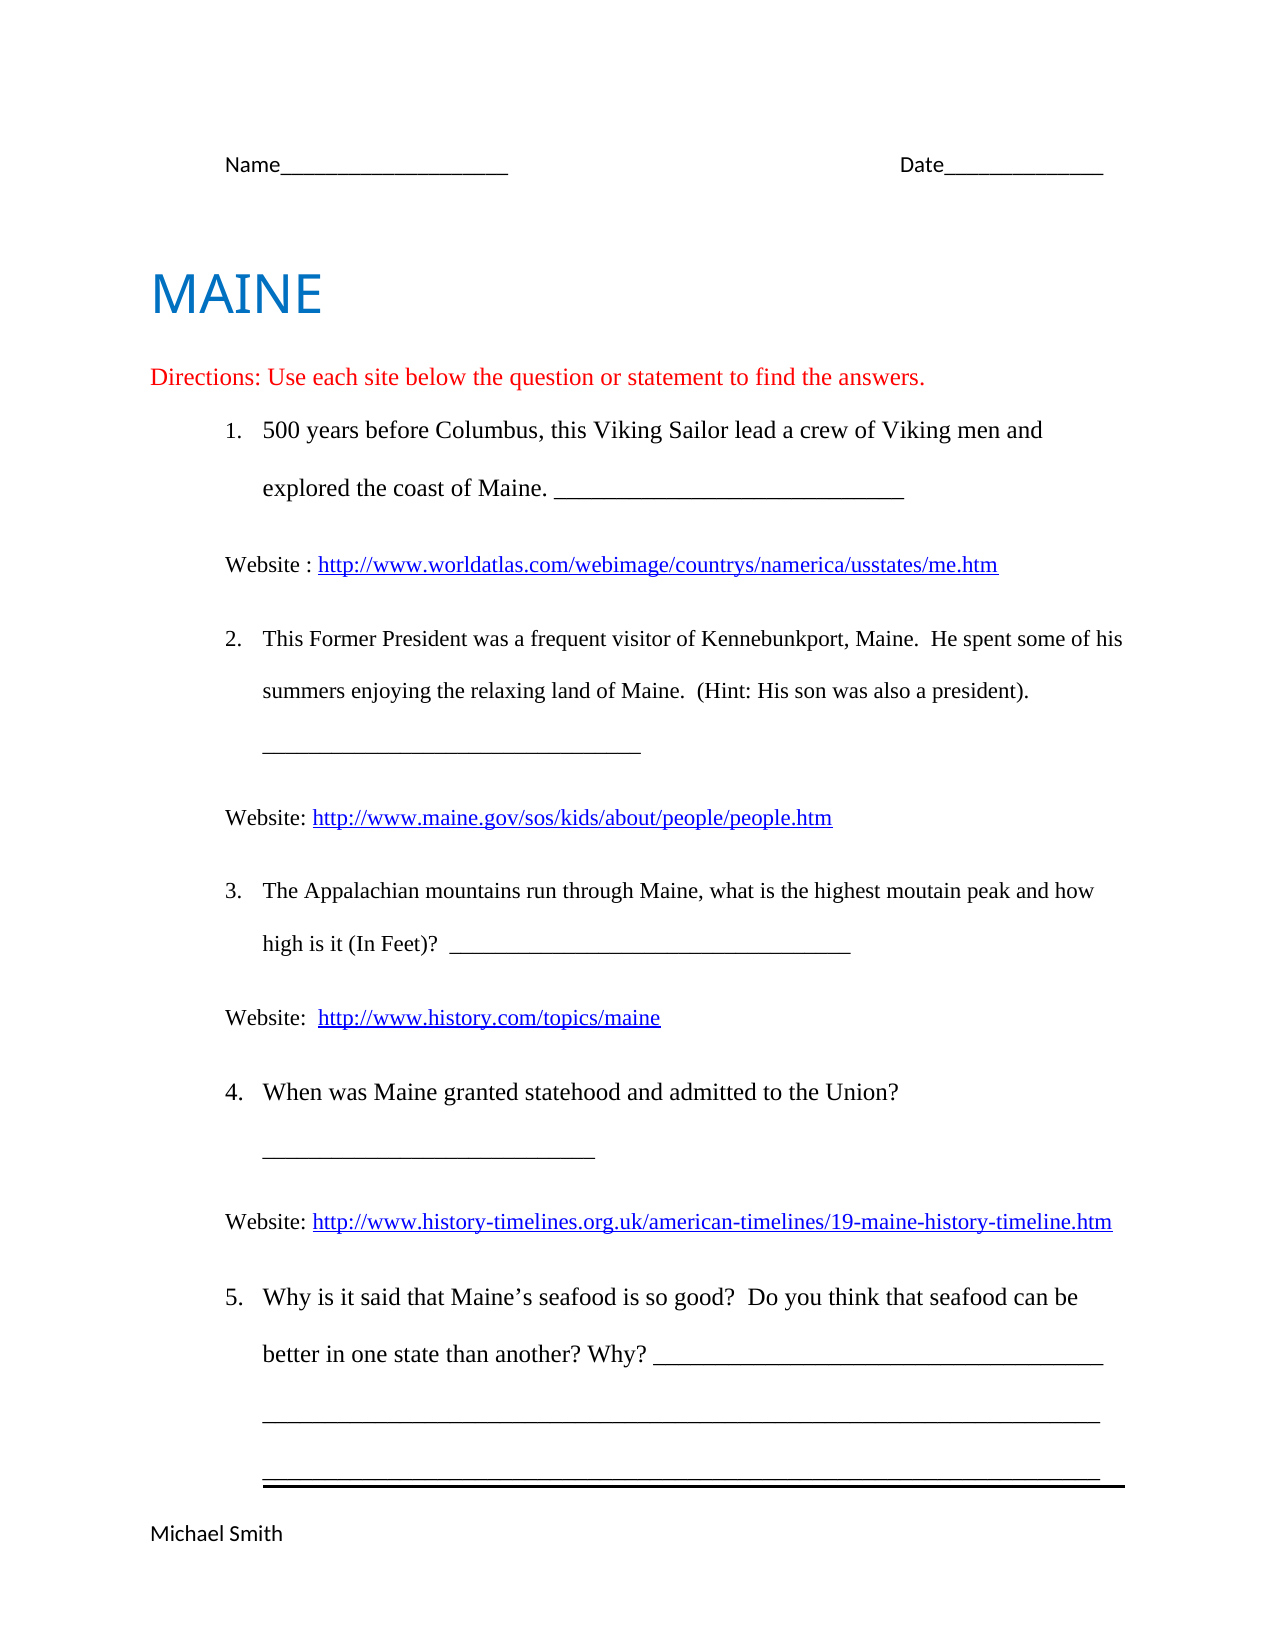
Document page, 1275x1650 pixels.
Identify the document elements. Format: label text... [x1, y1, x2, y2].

text Directions: Use each site below the question or statement to find the answers. [150, 362, 1125, 390]
text Name____________________ Date______________ [150, 150, 1125, 178]
text MAINE [150, 256, 1125, 330]
text Website: http://www.history-timelines.org.uk/american-timelines/19-maine-history-timeline.htm [150, 1208, 1125, 1234]
list ___________________________________________________________________ [262, 1454, 1125, 1488]
list This Former President was a frequent visitor of Kennebunkport, Maine. He spent some of his summers enjoying the relaxing land of Maine. (Hint: His son was also a president). _________________________________ [225, 625, 1125, 757]
list Why is it said that Maine’s seafood is so good? Do you think that seafood can be better in one state than another? Why? ____________________________________ [225, 1282, 1125, 1368]
text Website: http://www.history.com/topics/maine [225, 1004, 1125, 1030]
list When was Maine granted statehood and admitted to the Union? [225, 1077, 1125, 1106]
list _____________________________ [262, 1135, 1125, 1161]
text Website: http://www.maine.gov/sos/kids/about/people/people.htm [225, 804, 1125, 830]
list The Appalachian mountains run through Maine, what is the highest moutain peak and how high is it (In Feet)? ___________________________________ [225, 877, 1125, 956]
list ___________________________________________________________________ [262, 1397, 1125, 1426]
text Website : http://www.worldatlas.com/webimage/countrys/namerica/usstates/me.htm [225, 551, 1125, 578]
list 500 years before Columbus, this Viking Sailor lead a crew of Viking men and explored the coast of Maine. ____________________________ [225, 416, 1125, 502]
